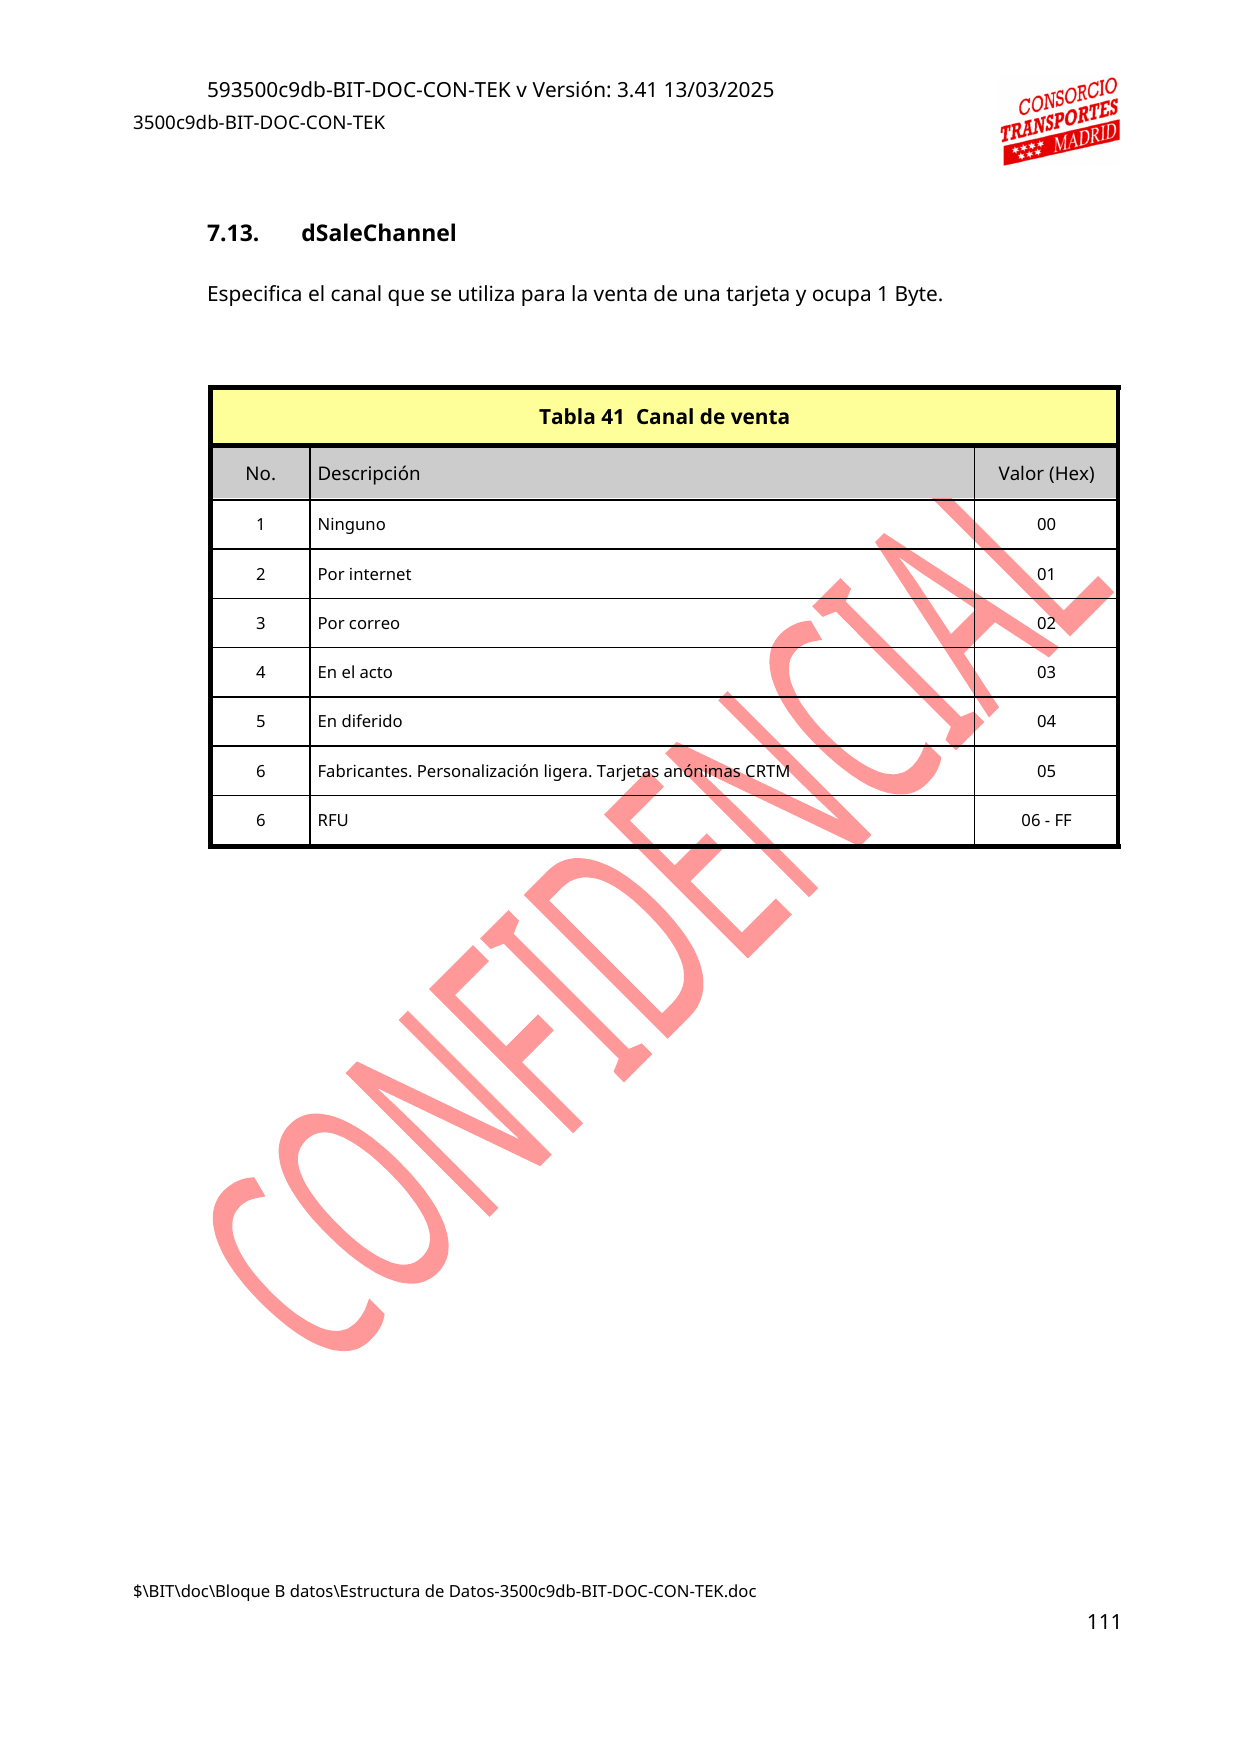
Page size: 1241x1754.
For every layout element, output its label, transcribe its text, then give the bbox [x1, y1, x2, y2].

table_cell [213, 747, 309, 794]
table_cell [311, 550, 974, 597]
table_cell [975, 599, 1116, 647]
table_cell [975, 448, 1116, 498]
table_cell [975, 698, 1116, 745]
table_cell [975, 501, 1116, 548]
text Especifica el canal que se utiliza para la venta de una tarjeta y ocupa 1 Byte. [207, 279, 1122, 308]
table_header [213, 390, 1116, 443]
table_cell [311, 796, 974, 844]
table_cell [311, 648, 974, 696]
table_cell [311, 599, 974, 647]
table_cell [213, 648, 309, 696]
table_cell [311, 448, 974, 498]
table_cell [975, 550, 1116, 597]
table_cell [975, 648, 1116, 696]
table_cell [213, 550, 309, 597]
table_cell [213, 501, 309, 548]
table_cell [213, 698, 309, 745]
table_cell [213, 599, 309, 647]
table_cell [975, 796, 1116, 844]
subtitle dSaleChannel [207, 217, 1122, 248]
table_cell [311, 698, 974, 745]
picture [996, 76, 1122, 166]
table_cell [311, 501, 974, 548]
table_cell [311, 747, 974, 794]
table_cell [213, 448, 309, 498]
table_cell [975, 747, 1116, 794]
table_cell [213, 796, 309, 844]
